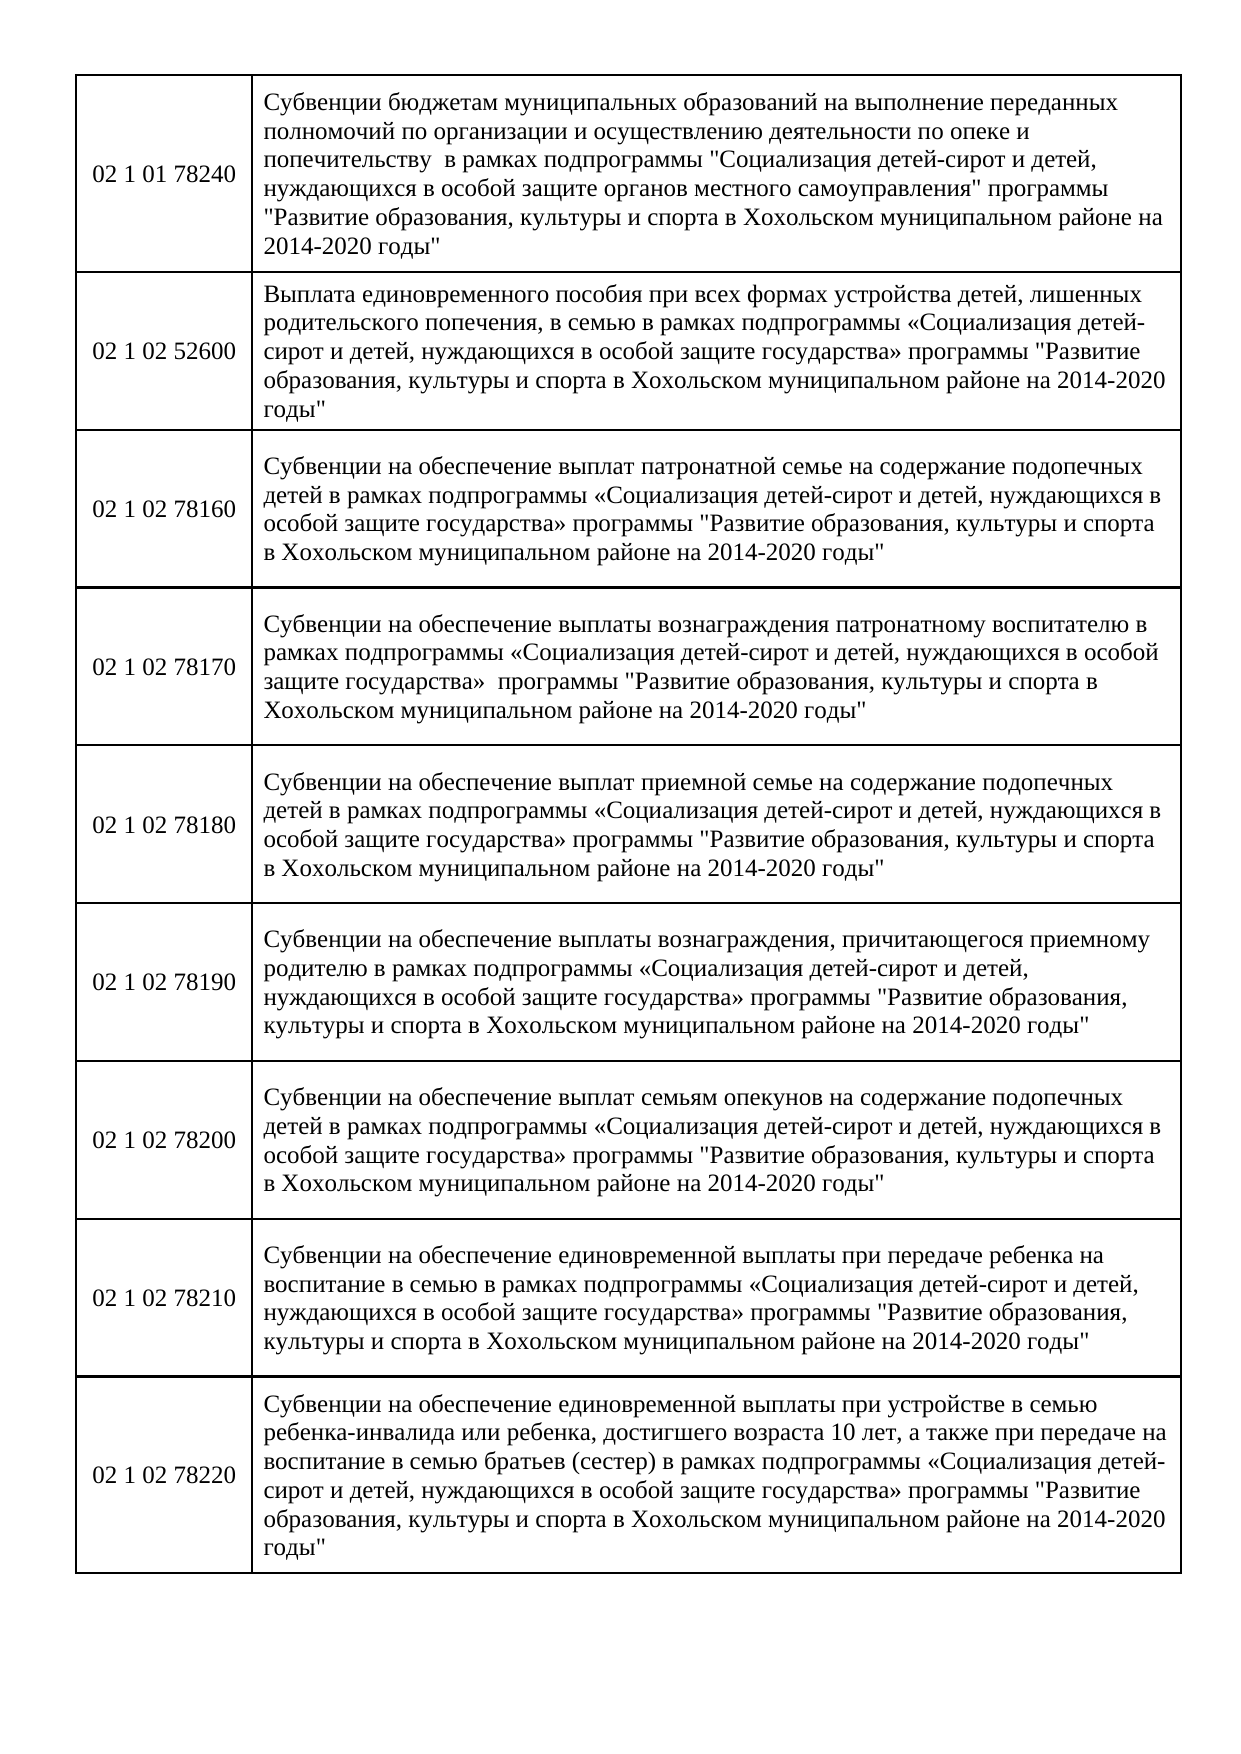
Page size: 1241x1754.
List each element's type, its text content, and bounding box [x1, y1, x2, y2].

table_cell Субвенции на обеспечение выплат семьям опекунов на содержание подопечных детей в рамках подпрограммы «Социализация детей-сирот и детей, нуждающихся в особой защите государства» программы "Развитие образования, культуры и спорта в Хохольском муниципальном районе на 2014-2020 годы" [253, 1062, 1180, 1218]
table_cell 02 1 02 78210 [77, 1220, 251, 1375]
table_cell Субвенции бюджетам муниципальных образований на выполнение переданных полномочий по организации и осуществлению деятельности по опеке и попечительству в рамках подпрограммы "Социализация детей-сирот и детей, нуждающихся в особой защите органов местного самоуправления" программы "Развитие образования, культуры и спорта в Хохольском муниципальном районе на 2014-2020 годы" [253, 76, 1180, 271]
table_cell Выплата единовременного пособия при всех формах устройства детей, лишенных родительского попечения, в семью в рамках подпрограммы «Социализация детей-сирот и детей, нуждающихся в особой защите государства» программы "Развитие образования, культуры и спорта в Хохольском муниципальном районе на 2014-2020 годы" [253, 273, 1180, 428]
table_cell Субвенции на обеспечение единовременной выплаты при устройстве в семью ребенка-инвалида или ребенка, достигшего возраста 10 лет, а также при передаче на воспитание в семью братьев (сестер) в рамках подпрограммы «Социализация детей-сирот и детей, нуждающихся в особой защите государства» программы "Развитие образования, культуры и спорта в Хохольском муниципальном районе на 2014-2020 годы" [253, 1378, 1180, 1572]
table_cell 02 1 02 78160 [77, 431, 251, 586]
table_cell 02 1 01 78240 [77, 76, 251, 271]
table_cell Субвенции на обеспечение единовременной выплаты при передаче ребенка на воспитание в семью в рамках подпрограммы «Социализация детей-сирот и детей, нуждающихся в особой защите государства» программы "Развитие образования, культуры и спорта в Хохольском муниципальном районе на 2014-2020 годы" [253, 1220, 1180, 1375]
table_cell 02 1 02 52600 [77, 273, 251, 428]
table_cell 02 1 02 78220 [77, 1378, 251, 1572]
table_cell 02 1 02 78190 [77, 904, 251, 1060]
table_cell Субвенции на обеспечение выплаты вознаграждения патронатному воспитателю в рамках подпрограммы «Социализация детей-сирот и детей, нуждающихся в особой защите государства» программы "Развитие образования, культуры и спорта в Хохольском муниципальном районе на 2014-2020 годы" [253, 589, 1180, 744]
table_cell Субвенции на обеспечение выплаты вознаграждения, причитающегося приемному родителю в рамках подпрограммы «Социализация детей-сирот и детей, нуждающихся в особой защите государства» программы "Развитие образования, культуры и спорта в Хохольском муниципальном районе на 2014-2020 годы" [253, 904, 1180, 1060]
table_cell Субвенции на обеспечение выплат приемной семье на содержание подопечных детей в рамках подпрограммы «Социализация детей-сирот и детей, нуждающихся в особой защите государства» программы "Развитие образования, культуры и спорта в Хохольском муниципальном районе на 2014-2020 годы" [253, 746, 1180, 902]
table_cell Субвенции на обеспечение выплат патронатной семье на содержание подопечных детей в рамках подпрограммы «Социализация детей-сирот и детей, нуждающихся в особой защите государства» программы "Развитие образования, культуры и спорта в Хохольском муниципальном районе на 2014-2020 годы" [253, 431, 1180, 586]
table_cell 02 1 02 78170 [77, 589, 251, 744]
table_cell 02 1 02 78200 [77, 1062, 251, 1218]
table_cell 02 1 02 78180 [77, 746, 251, 902]
